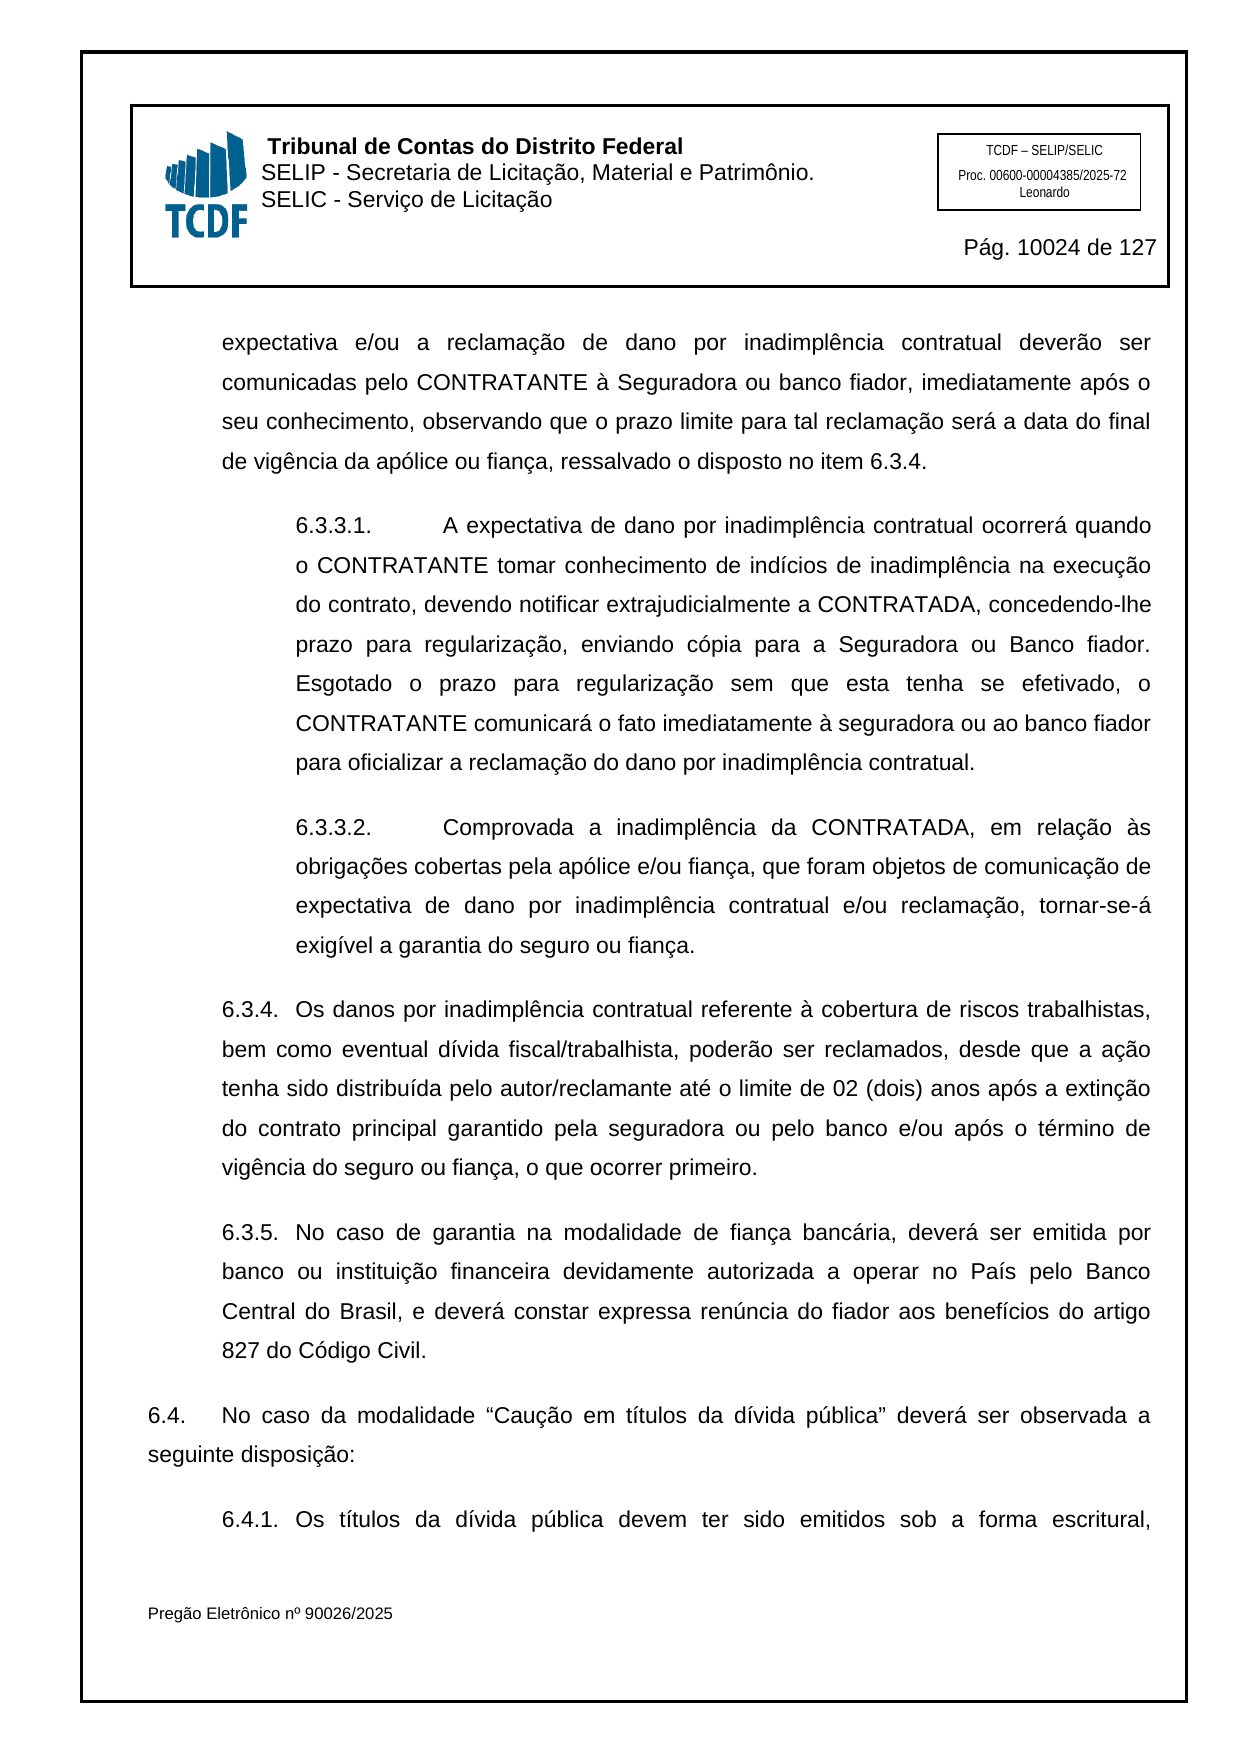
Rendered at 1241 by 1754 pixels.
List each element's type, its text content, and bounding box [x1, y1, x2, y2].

text 6.3.3.1. A expectativa de dano por inadimplência contratual ocorrerá quando o CONTRATANTE tomar conhecimento de indícios de inadimplência na execução do contrato, devendo notificar extrajudicialmente a CONTRATADA, concedendo-lhe prazo para regularização, enviando cópia para a Seguradora ou Banco fiador. Esgotado o prazo para regularização sem que esta tenha se efetivado, o CONTRATANTE comunicará o fato imediatamente à seguradora ou ao banco fiador para oficializar a reclamação do dano por inadimplência contratual. [295, 512, 1152, 775]
text 6.4. No caso da modalidade “Caução em títulos da dívida pública” deverá ser observada a seguinte disposição: [148, 1402, 1152, 1468]
text 6.3.4. Os danos por inadimplência contratual referente à cobertura de riscos trabalhistas, bem como eventual dívida fiscal/trabalhista, poderão ser reclamados, desde que a ação tenha sido distribuída pelo autor/reclamante até o limite de 02 (dois) anos após a extinção do contrato principal garantido pela seguradora ou pelo banco e/ou após o término de vigência do seguro ou fiança, o que ocorrer primeiro. [222, 996, 1152, 1181]
text 6.3.5. No caso de garantia na modalidade de fiança bancária, deverá ser emitida por banco ou instituição financeira devidamente autorizada a operar no País pelo Banco Central do Brasil, e deverá constar expressa renúncia do fiador aos benefícios do artigo 827 do Código Civil. [222, 1219, 1152, 1364]
picture [150, 128, 262, 240]
text 6.3.3.2. Comprovada a inadimplência da CONTRATADA, em relação às obrigações cobertas pela apólice e/ou fiança, que foram objetos de comunicação de expectativa de dano por inadimplência contratual e/ou reclamação, tornar-se-á exigível a garantia do seguro ou fiança. [295, 813, 1152, 958]
